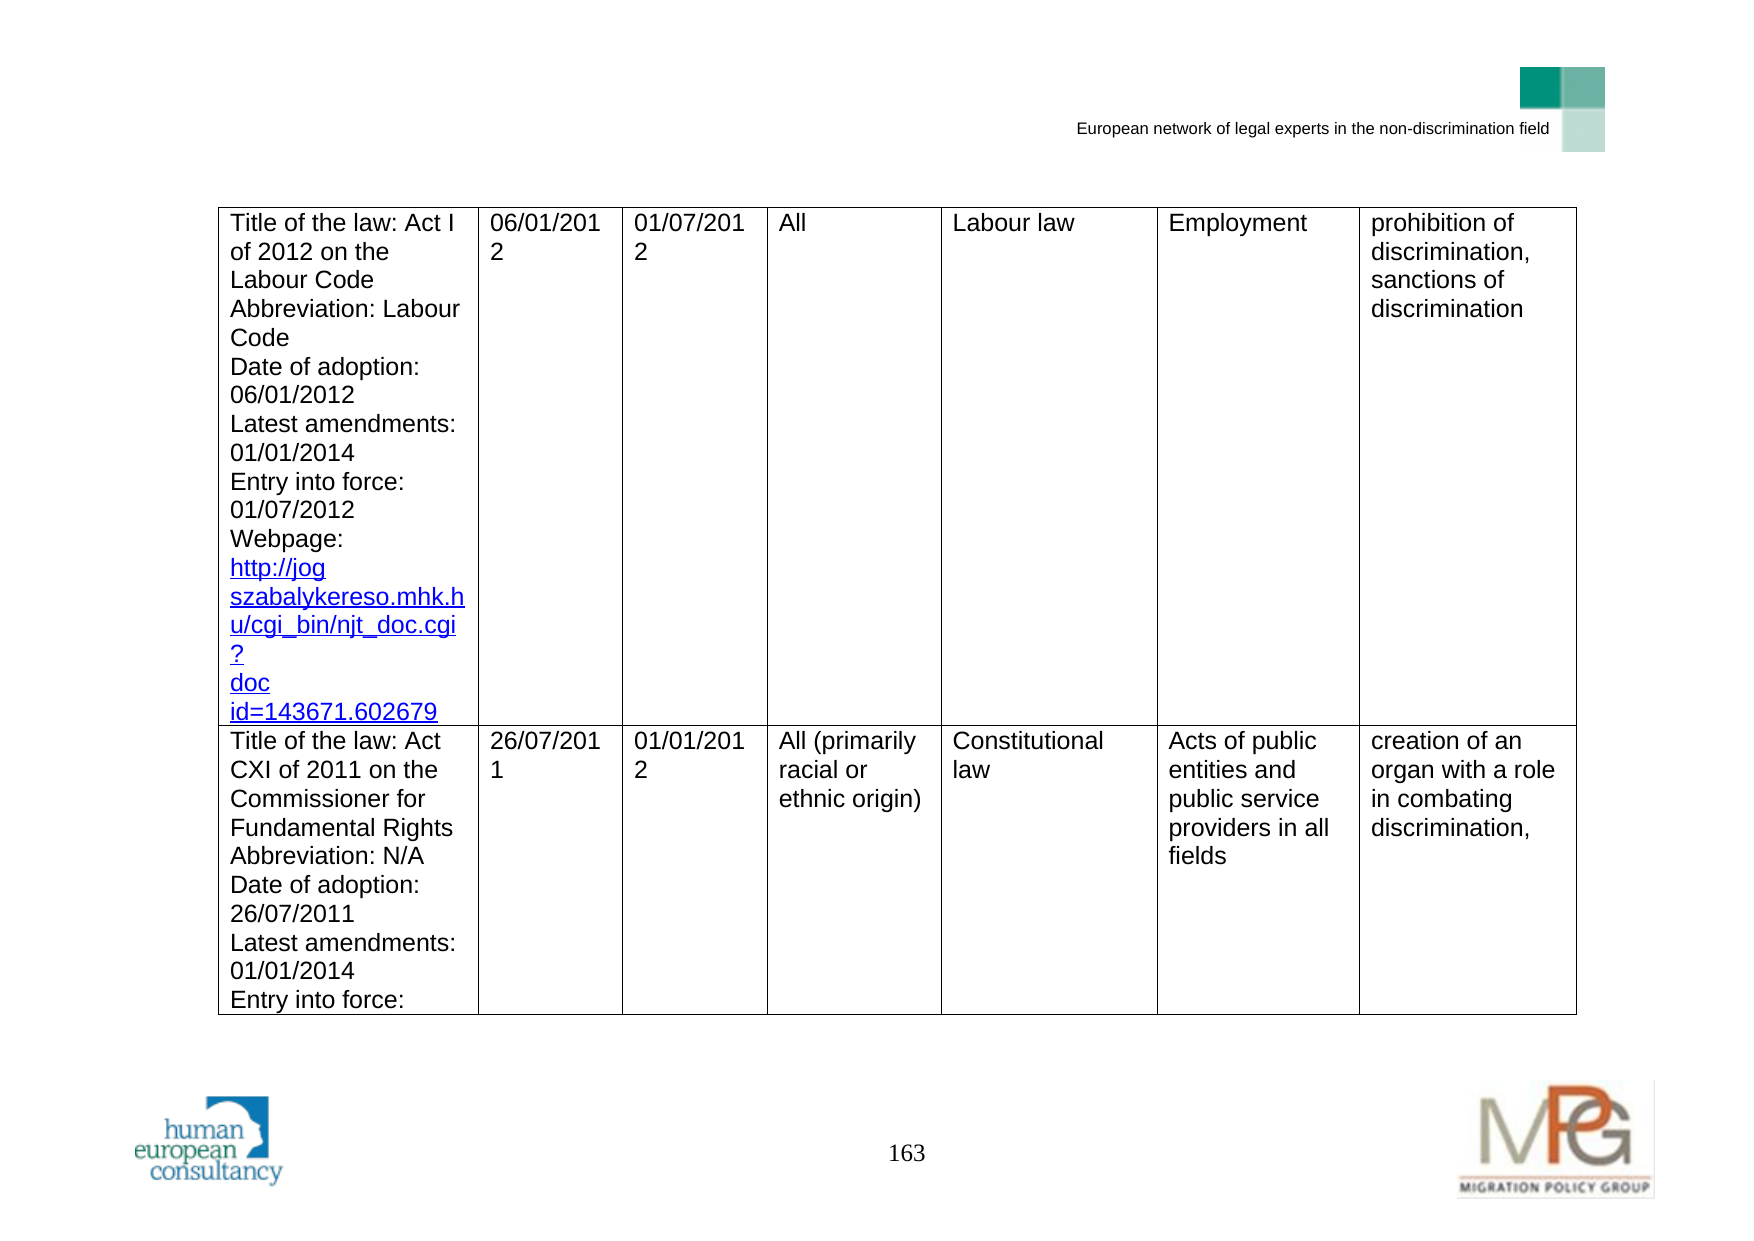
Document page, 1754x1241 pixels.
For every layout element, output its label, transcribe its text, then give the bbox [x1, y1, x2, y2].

table_cell All [768, 208, 941, 725]
picture [1457, 1080, 1656, 1200]
table_cell Acts of public entities and public service providers in all fields [1158, 726, 1359, 1014]
table_cell Title of the law: Act I of 2012 on the Labour Code Abbreviation: Labour Code Date of adoption: 06/01/2012 Latest amendments: 01/01/2014 Entry into force: 01/07/2012 Webpage: http://jogszabalykereso.mhk.hu/cgi_bin/njt_doc.cgi?docid=143671.602679 [219, 208, 478, 725]
table_cell 01/01/2012 [623, 726, 767, 1014]
table_cell Labour law [942, 208, 1157, 725]
table_cell All (primarily racial or ethnic origin) [768, 726, 941, 1014]
table_cell 26/07/2011 [479, 726, 622, 1014]
table_cell 06/01/2012 [479, 208, 622, 725]
table_cell creation of an organ with a role in combating discrimination, [1360, 726, 1576, 1014]
picture [1520, 67, 1605, 152]
table_cell prohibition of discrimination, sanctions of discrimination [1360, 208, 1576, 725]
table_cell Constitutional law [942, 726, 1157, 1014]
picture [135, 1095, 288, 1188]
table_cell Employment [1158, 208, 1359, 725]
table_cell 01/07/2012 [623, 208, 767, 725]
